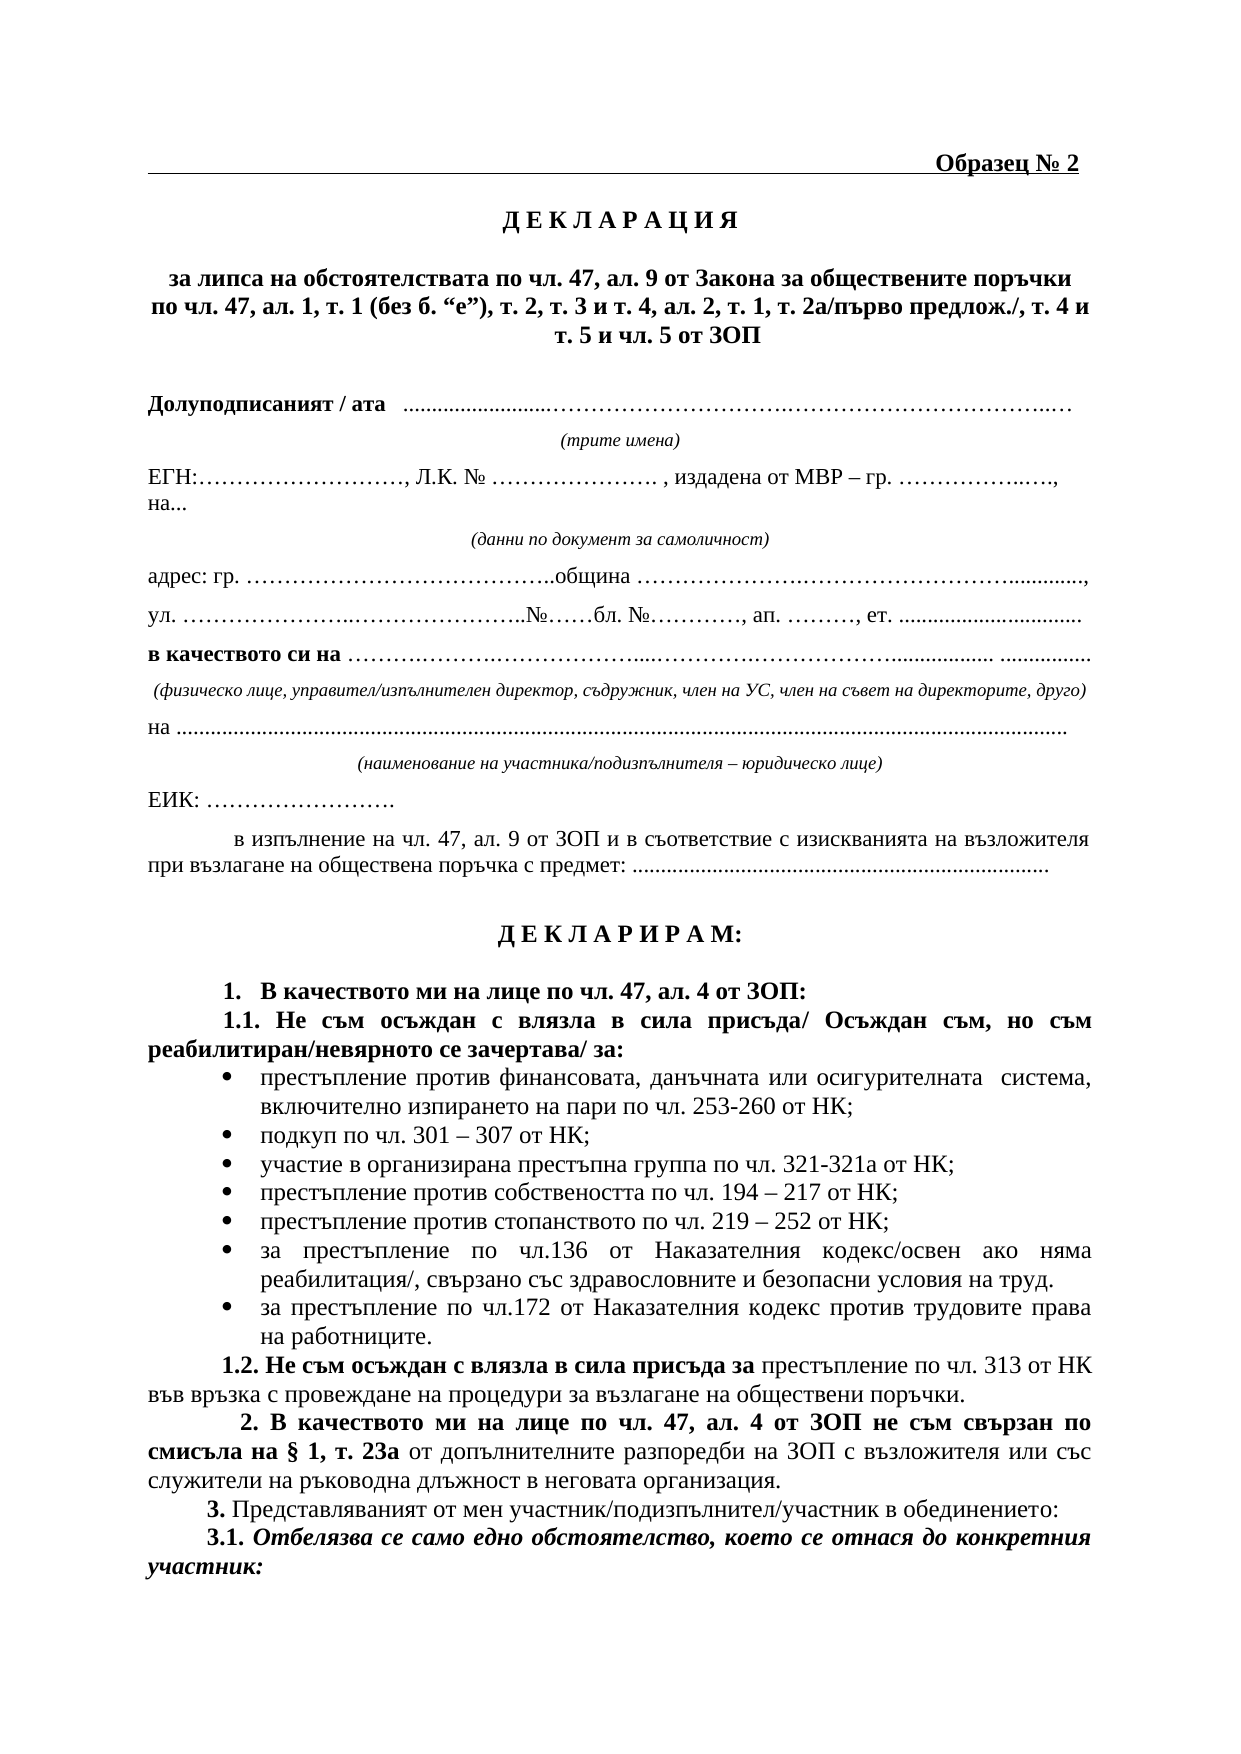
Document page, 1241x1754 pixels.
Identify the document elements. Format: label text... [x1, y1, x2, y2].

text Д Е К Л А Р А Ц И Я [148, 205, 1093, 234]
text 1. В качеството ми на лице по чл. 47, ал. 4 от ЗОП: [148, 976, 1093, 1005]
text (физическо лице, управител/изпълнителен директор, съдружник, член на УС, член на съвет на директорите, друго) [148, 679, 1093, 700]
text ЕИК: ……………………. [148, 786, 1093, 812]
list за престъпление по чл.172 от Наказателния кодекс против трудовите права на работниците. [223, 1292, 1093, 1350]
text Д Е К Л А Р И Р А М: [148, 919, 1093, 947]
text (трите имена) [148, 429, 1093, 451]
text адрес: гр. …………………………………..община ………………….………………………............., [148, 562, 1093, 589]
list престъпление против финансовата, данъчната или осигурителната система, включително изпирането на пари по чл. 253-260 от НК; [223, 1062, 1093, 1120]
text на ............................................................................................................................................................ [148, 713, 1093, 739]
text ул. …………………..…………………..№……бл. №…………, ап. ………, ет. ................................ [148, 601, 1093, 627]
text по чл. 47, ал. 1, т. 1 (без б. “е”), т. 2, т. 3 и т. 4, ал. 2, т. 1, т. 2а/първо предлож./, т. 4 и т. 5 и чл. 5 от ЗОП [148, 291, 1093, 349]
text (данни по документ за самоличност) [148, 528, 1093, 550]
text 1.1. Не съм осъждан с влязла в сила присъда/ Осъждан съм, но съм реабилитиран/невярното се зачертава/ за: [148, 1005, 1093, 1062]
text (наименование на участника/подизпълнителя – юридическо лице) [148, 752, 1093, 773]
text в качеството си на ……….……….………………....………….……………….................. ................ [148, 640, 1093, 666]
list престъпление против собствеността по чл. 194 – 217 от НК; [223, 1177, 1093, 1206]
text 3. Представляваният от мен участник/подизпълнител/участник в обединението: [148, 1494, 1093, 1522]
text за липса на обстоятелствата по чл. 47, ал. 9 от Закона за обществените поръчки [148, 263, 1093, 291]
list престъпление против стопанството по чл. 219 – 252 от НК; [223, 1206, 1093, 1235]
text 3.1. Отбелязва се само едно обстоятелство, което се отнася до конкретния участник: [148, 1522, 1093, 1580]
list подкуп по чл. 301 – 307 от НК; [223, 1120, 1093, 1149]
text Долуподписаният / ата ..........................………………………….……………………………..… [148, 390, 1093, 416]
text 1.2. Не съм осъждан с влязла в сила присъда за престъпление по чл. 313 от НК във връзка с провеждане на процедури за възлагане на обществени поръчки. [148, 1350, 1093, 1407]
text ЕГН:………………………, Л.К. № …………………. , издадена от МВР – гр. ……………..…., на... [148, 463, 1093, 516]
list участие в организирана престъпна группа по чл. 321-321а от НК; [223, 1149, 1093, 1177]
list за престъпление по чл.136 от Наказателния кодекс/освен ако няма реабилитация/, свързано със здравословните и безопасни условия на труд. [223, 1235, 1093, 1292]
subtitle Образец № 2 [148, 148, 1093, 176]
text 2. В качеството ми на лице по чл. 47, ал. 4 от ЗОП не съм свързан по смисъла на § 1, т. 23а от допълнителните разпоредби на ЗОП с възложителя или със служители на ръководна длъжност в неговата организация. [148, 1407, 1093, 1494]
text в изпълнение на чл. 47, ал. 9 от ЗОП и в съответствие с изискванията на възложителя при възлагане на обществена поръчка с предмет: ......................................................................... [148, 825, 1093, 877]
